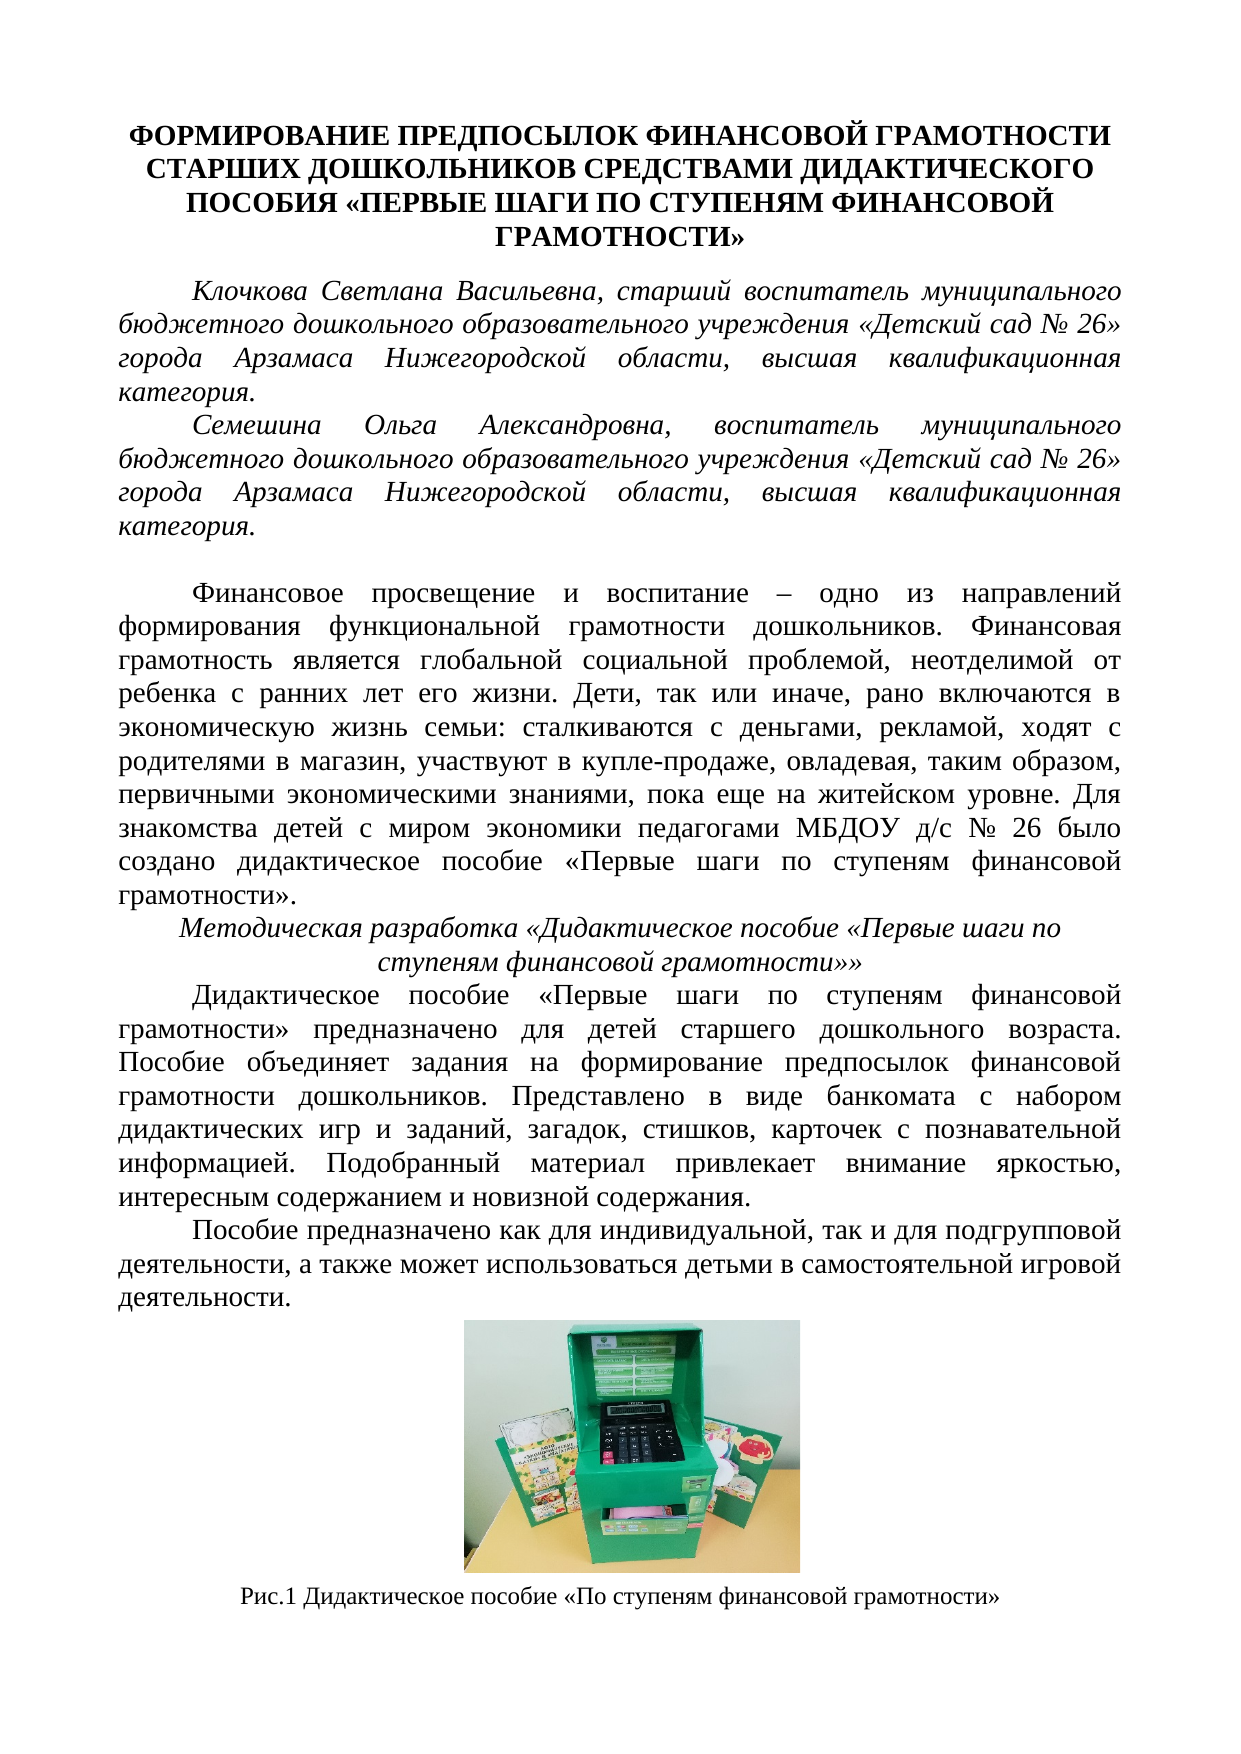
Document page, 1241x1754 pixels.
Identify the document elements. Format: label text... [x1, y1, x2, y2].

text Семешина Ольга Александровна, воспитатель муниципального бюджетного дошкольного образовательного учреждения «Детский сад № 26» города Арзамаса Нижегородской области, высшая квалификационная категория. [118, 407, 1122, 541]
text Клочкова Светлана Васильевна, старший воспитатель муниципального бюджетного дошкольного образовательного учреждения «Детский сад № 26» города Арзамаса Нижегородской области, высшая квалификационная категория. [118, 273, 1122, 407]
picture [464, 1320, 800, 1573]
text Пособие предназначено как для индивидуальной, так и для подгрупповой деятельности, а также может использоваться детьми в самостоятельной игровой деятельности. [118, 1212, 1122, 1313]
text Дидактическое пособие «Первые шаги по ступеням финансовой грамотности» предназначено для детей старшего дошкольного возраста. Пособие объединяет задания на формирование предпосылок финансовой грамотности дошкольников. Представлено в виде банкомата с набором дидактических игр и заданий, загадок, стишков, карточек с познавательной информацией. Подобранный материал привлекает внимание яркостью, интересным содержанием и новизной содержания. [118, 977, 1122, 1212]
text Финансовое просвещение и воспитание – одно из направлений формирования функциональной грамотности дошкольников. Финансовая грамотность является глобальной социальной проблемой, неотделимой от ребенка с ранних лет его жизни. Дети, так или иначе, рано включаются в экономическую жизнь семьи: сталкиваются с деньгами, рекламой, ходят с родителями в магазин, участвуют в купле-продаже, овладевая, таким образом, первичными экономическими знаниями, пока еще на житейском уровне. Для знакомства детей с миром экономики педагогами МБДОУ д/с № 26 было создано дидактическое пособие «Первые шаги по ступеням финансовой грамотности». [118, 575, 1122, 910]
text Методическая разработка «Дидактическое пособие «Первые шаги по ступеням финансовой грамотности»» [118, 910, 1122, 977]
text Рис.1 Дидактическое пособие «По ступеням финансовой грамотности» [118, 1581, 1122, 1610]
text ФОРМИРОВАНИЕ ПРЕДПОСЫЛОК ФИНАНСОВОЙ ГРАМОТНОСТИ СТАРШИХ ДОШКОЛЬНИКОВ СРЕДСТВАМИ ДИДАКТИЧЕСКОГО ПОСОБИЯ «ПЕРВЫЕ ШАГИ ПО СТУПЕНЯМ ФИНАНСОВОЙ ГРАМОТНОСТИ» [118, 118, 1122, 252]
